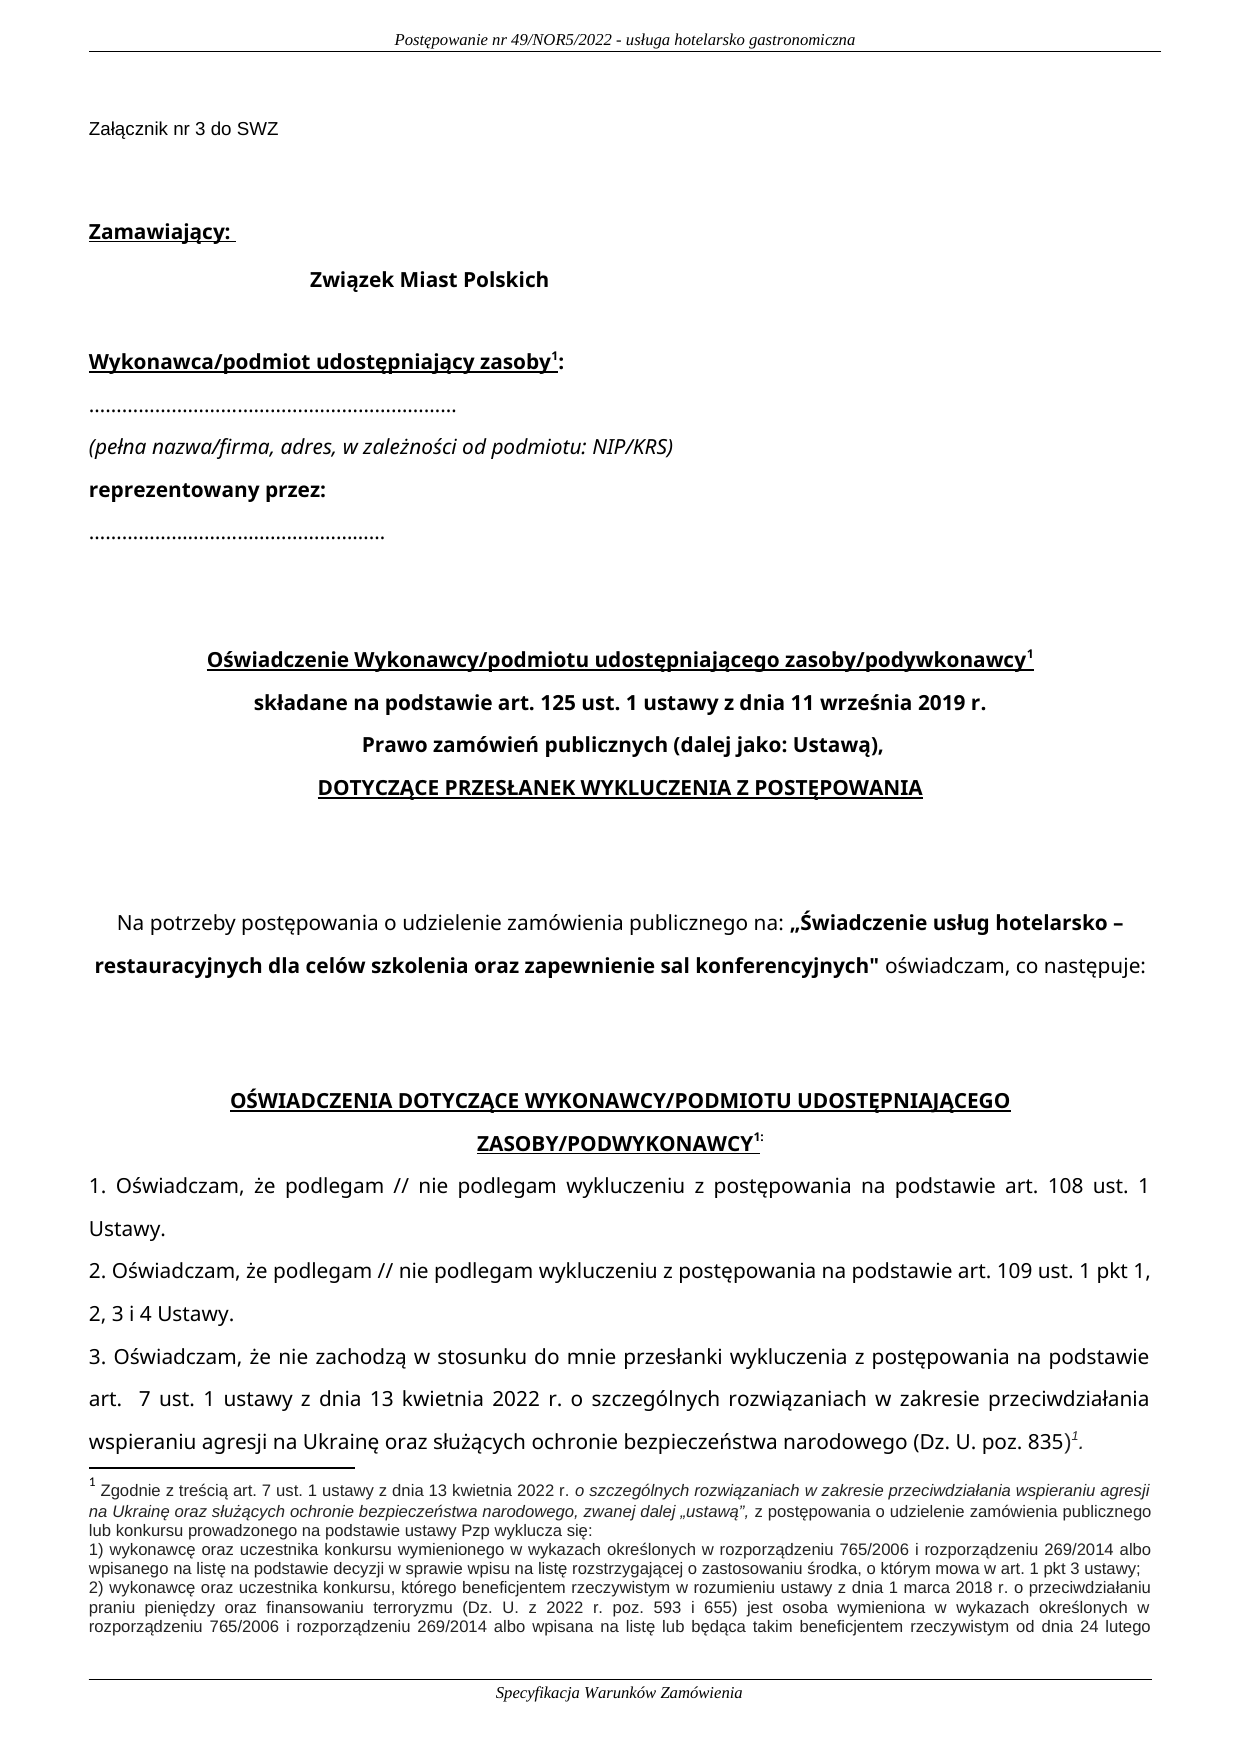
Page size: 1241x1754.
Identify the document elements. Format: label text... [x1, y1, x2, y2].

text (pełna nazwa/firma, adres, w zależności od podmiotu: NIP/KRS) [89, 432, 1152, 461]
text składane na podstawie art. 125 ust. 1 ustawy z dnia 11 września 2019 r. [89, 688, 1152, 716]
text Związek Miast Polskich [89, 266, 1152, 294]
text ………………………………….……………………… [89, 390, 620, 418]
text reprezentowany przez: [89, 475, 1152, 503]
text 3. Oświadczam, że nie zachodzą w stosunku do mnie przesłanki wykluczenia z postępowania na podstawie art. 7 ust. 1 ustawy z dnia 13 kwietnia 2022 r. o szczególnych rozwiązaniach w zakresie przeciwdziałania wspieraniu agresji na Ukrainę oraz służących ochronie bezpieczeństwa narodowego (Dz. U. poz. 835). [89, 1342, 1152, 1455]
text Wykonawca/podmiot udostępniający zasoby1: [89, 347, 1152, 376]
text OŚWIADCZENIA DOTYCZĄCE WYKONAWCY/PODMIOTU UDOSTĘPNIAJĄCEGO ZASOBY/PODWYKONAWCY1: [89, 1086, 1152, 1157]
text Na potrzeby postępowania o udzielenie zamówienia publicznego na: „Świadczenie usług hotelarsko – restauracyjnych dla celów szkolenia oraz zapewnienie sal konferencyjnych" oświadczam, co następuje: [89, 908, 1152, 979]
text 1. Oświadczam, że podlegam // nie podlegam wykluczeniu z postępowania na podstawie art. 108 ust. 1 Ustawy. [89, 1171, 1152, 1242]
text DOTYCZĄCE PRZESŁANEK WYKLUCZENIA Z POSTĘPOWANIA [89, 773, 1152, 802]
text Załącznik nr 3 do SWZ [89, 118, 1152, 140]
text 2. Oświadczam, że podlegam // nie podlegam wykluczeniu z postępowania na podstawie art. 109 ust. 1 pkt 1, 2, 3 i 4 Ustawy. [89, 1257, 1152, 1328]
text Zamawiający: [89, 217, 1152, 245]
text Oświadczenie Wykonawcy/podmiotu udostępniającego zasoby/podywkonawcy1 [89, 645, 1152, 674]
text ……………………………………………… [89, 517, 531, 546]
text Prawo zamówień publicznych (dalej jako: Ustawą), [89, 731, 1152, 759]
